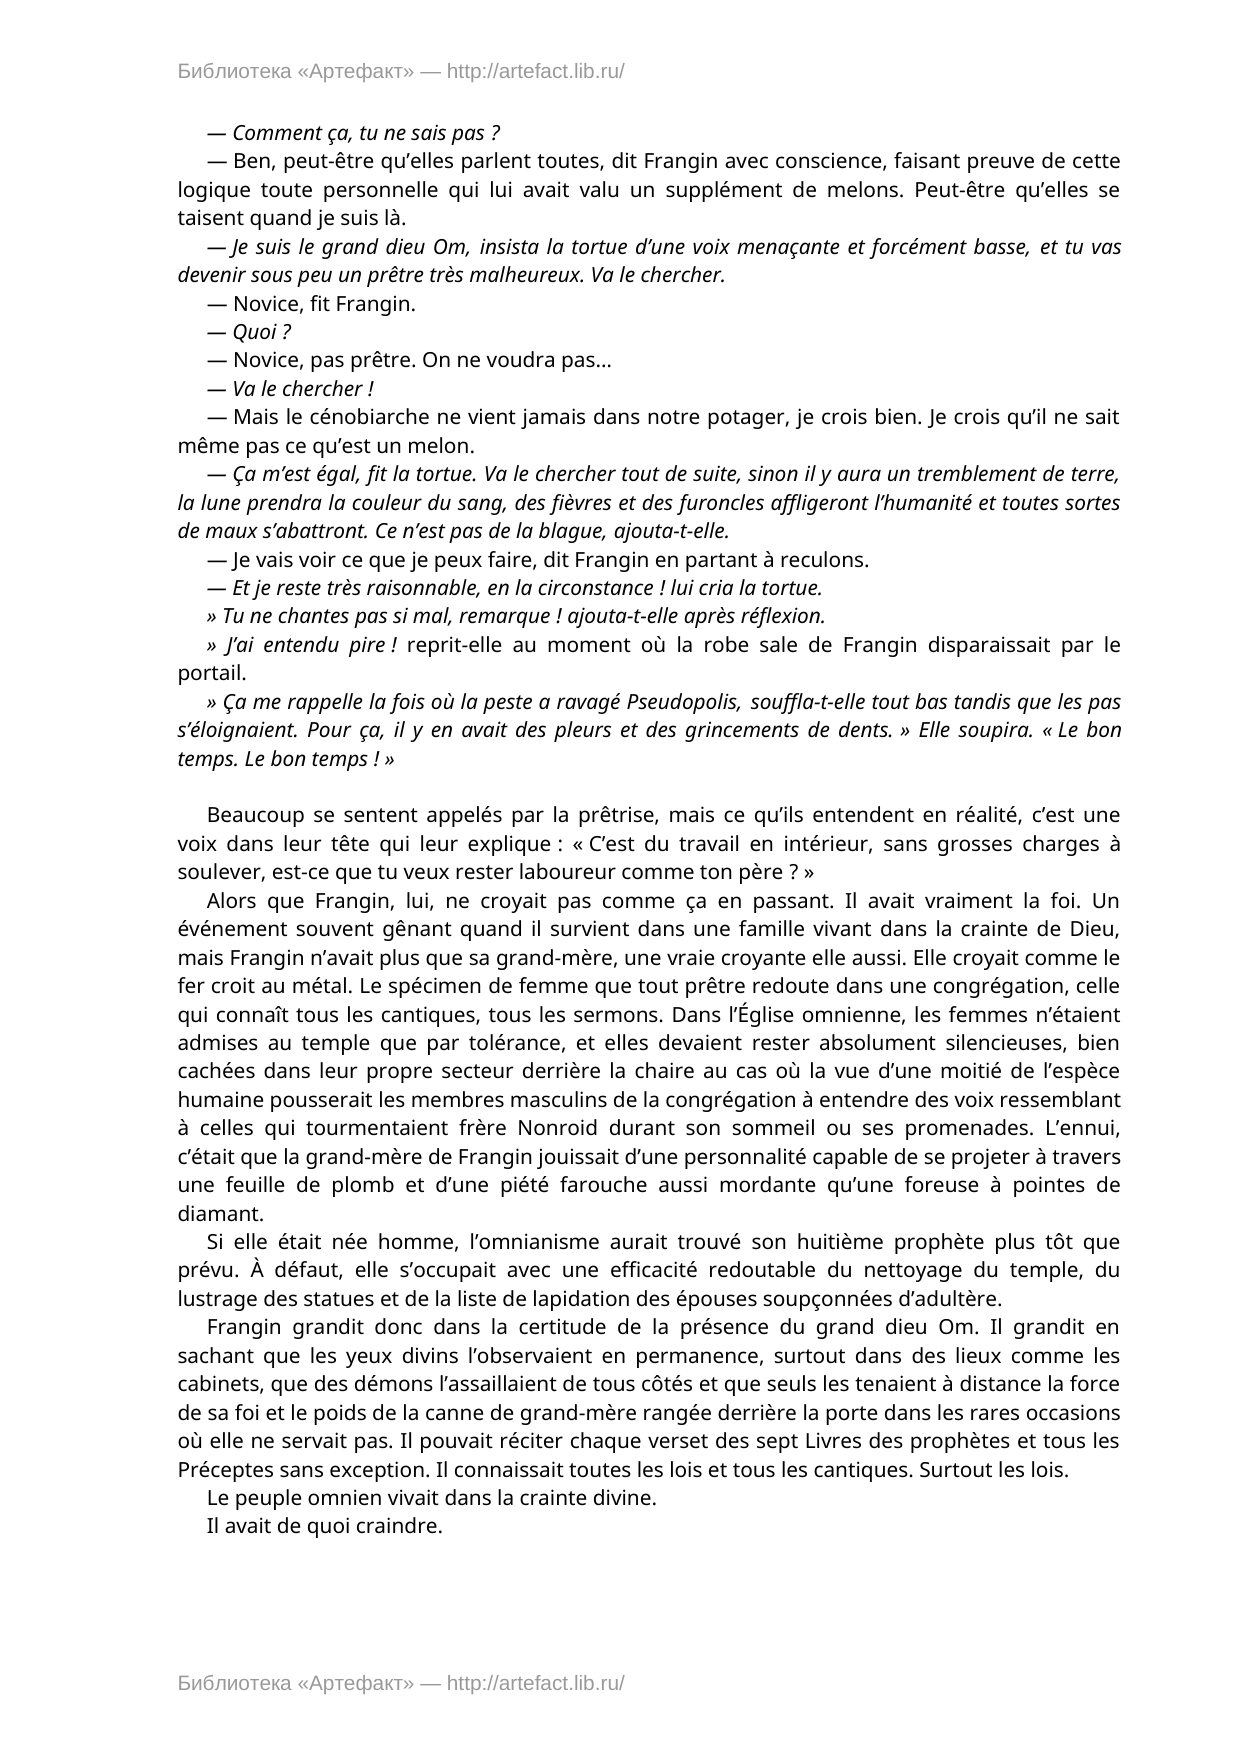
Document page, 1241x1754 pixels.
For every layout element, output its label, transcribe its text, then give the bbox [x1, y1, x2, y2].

text » Ça me rappelle la fois où la peste a ravagé Pseudopolis, souffla-t-elle tout bas tandis que les pas s’éloignaient. Pour ça, il y en avait des pleurs et des grincements de dents. » Elle soupira. « Le bon temps. Le bon temps ! » [177, 687, 1122, 772]
text — Comment ça, tu ne sais pas ? [177, 118, 1122, 147]
text Le peuple omnien vivait dans la crainte divine. [177, 1483, 1122, 1512]
text — Quoi ? [177, 317, 1122, 346]
text — Ben, peut-être qu’elles parlent toutes, dit Frangin avec conscience, faisant preuve de cette logique toute personnelle qui lui avait valu un supplément de melons. Peut-être qu’elles se taisent quand je suis là. [177, 147, 1122, 232]
text » J’ai entendu pire ! reprit-elle au moment où la robe sale de Frangin disparaissait par le portail. [177, 630, 1122, 687]
text — Novice, fit Frangin. [177, 289, 1122, 317]
text — Va le chercher ! [177, 374, 1122, 402]
text — Mais le cénobiarche ne vient jamais dans notre potager, je crois bien. Je crois qu’il ne sait même pas ce qu’est un melon. [177, 402, 1122, 459]
text — Et je reste très raisonnable, en la circonstance ! lui cria la tortue. [177, 573, 1122, 602]
text — Je vais voir ce que je peux faire, dit Frangin en partant à reculons. [177, 545, 1122, 573]
text Il avait de quoi craindre. [177, 1512, 1122, 1540]
text — Je suis le grand dieu Om, insista la tortue d’une voix menaçante et forcément basse, et tu vas devenir sous peu un prêtre très malheureux. Va le chercher. [177, 232, 1122, 289]
text » Tu ne chantes pas si mal, remarque ! ajouta-t-elle après réflexion. [177, 602, 1122, 630]
text Si elle était née homme, l’omnianisme aurait trouvé son huitième prophète plus tôt que prévu. À défaut, elle s’occupait avec une efficacité redoutable du nettoyage du temple, du lustrage des statues et de la liste de lapidation des épouses soupçonnées d’adultère. [177, 1227, 1122, 1312]
text Beaucoup se sentent appelés par la prêtrise, mais ce qu’ils entendent en réalité, c’est une voix dans leur tête qui leur explique : « C’est du travail en intérieur, sans grosses charges à soulever, est-ce que tu veux rester laboureur comme ton père ? » [177, 801, 1122, 886]
text Frangin grandit donc dans la certitude de la présence du grand dieu Om. Il grandit en sachant que les yeux divins l’observaient en permanence, surtout dans des lieux comme les cabinets, que des démons l’assaillaient de tous côtés et que seuls les tenaient à distance la force de sa foi et le poids de la canne de grand-mère rangée derrière la porte dans les rares occasions où elle ne servait pas. Il pouvait réciter chaque verset des sept Livres des prophètes et tous les Préceptes sans exception. Il connaissait toutes les lois et tous les cantiques. Surtout les lois. [177, 1312, 1122, 1483]
text — Novice, pas prêtre. On ne voudra pas… [177, 346, 1122, 374]
text — Ça m’est égal, fit la tortue. Va le chercher tout de suite, sinon il y aura un tremblement de terre, la lune prendra la couleur du sang, des fièvres et des furoncles affligeront l’humanité et toutes sortes de maux s’abattront. Ce n’est pas de la blague, ajouta-t-elle. [177, 459, 1122, 545]
text Alors que Frangin, lui, ne croyait pas comme ça en passant. Il avait vraiment la foi. Un événement souvent gênant quand il survient dans une famille vivant dans la crainte de Dieu, mais Frangin n’avait plus que sa grand-mère, une vraie croyante elle aussi. Elle croyait comme le fer croit au métal. Le spécimen de femme que tout prêtre redoute dans une congrégation, celle qui connaît tous les cantiques, tous les sermons. Dans l’Église omnienne, les femmes n’étaient admises au temple que par tolérance, et elles devaient rester absolument silencieuses, bien cachées dans leur propre secteur derrière la chaire au cas où la vue d’une moitié de l’espèce humaine pousserait les membres masculins de la congrégation à entendre des voix ressemblant à celles qui tourmentaient frère Nonroid durant son sommeil ou ses promenades. L’ennui, c’était que la grand-mère de Frangin jouissait d’une personnalité capable de se projeter à travers une feuille de plomb et d’une piété farouche aussi mordante qu’une foreuse à pointes de diamant. [177, 886, 1122, 1227]
